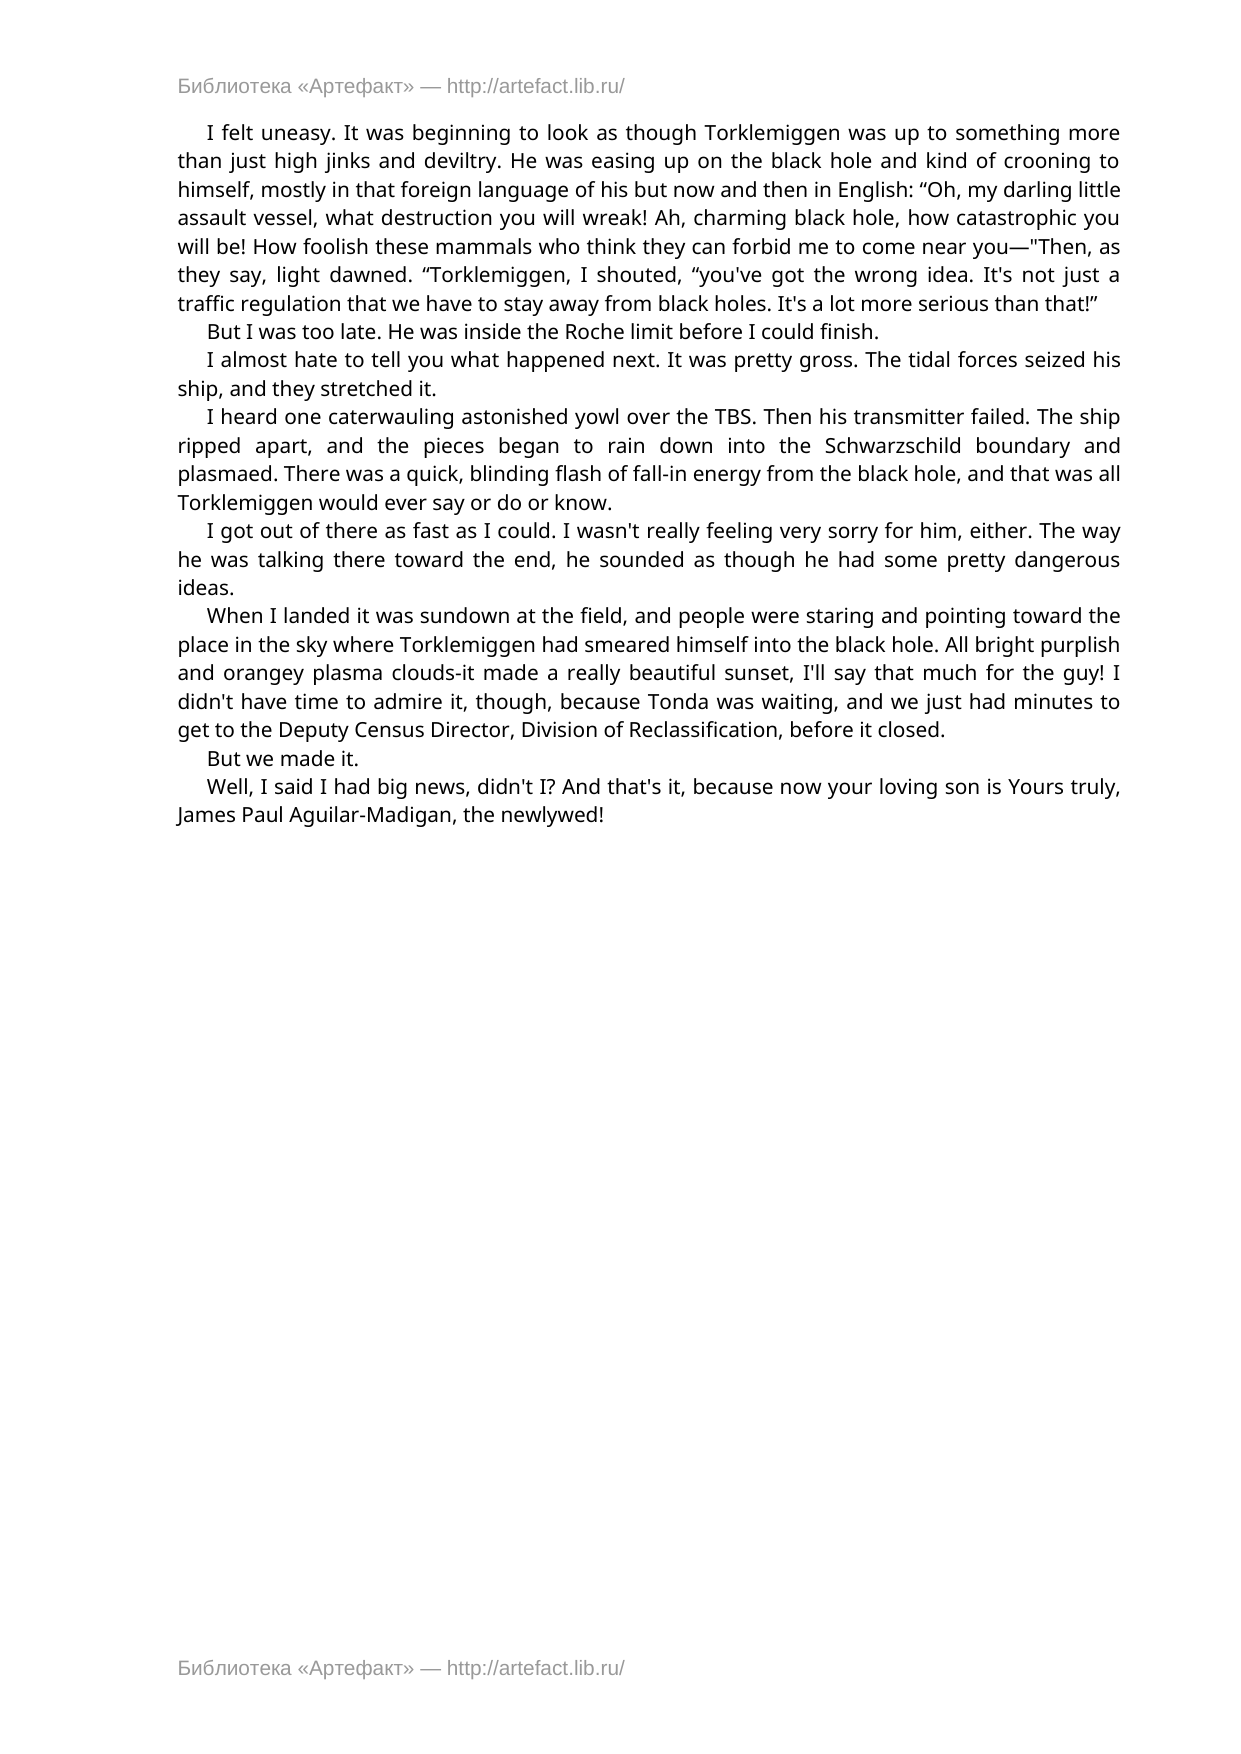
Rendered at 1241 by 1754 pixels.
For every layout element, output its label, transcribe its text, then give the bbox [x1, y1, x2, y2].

text I felt uneasy. It was beginning to look as though Torklemiggen was up to something more than just high jinks and deviltry. He was easing up on the black hole and kind of crooning to himself, mostly in that foreign language of his but now and then in English: “Oh, my darling little assault vessel, what destruction you will wreak! Ah, charming black hole, how catastrophic you will be! How foolish these mammals who think they can forbid me to come near you—"Then, as they say, light dawned. “Torklemiggen, I shouted, “you've got the wrong idea. It's not just a traffic regulation that we have to stay away from black holes. It's a lot more serious than that!” [177, 118, 1122, 317]
text When I landed it was sundown at the field, and people were staring and pointing toward the place in the sky where Torklemiggen had smeared himself into the black hole. All bright purplish and orangey plasma clouds-it made a really beautiful sunset, I'll say that much for the guy! I didn't have time to admire it, though, because Tonda was waiting, and we just had minutes to get to the Deputy Census Director, Division of Reclassification, before it closed. [177, 602, 1122, 744]
text I got out of there as fast as I could. I wasn't really feeling very sorry for him, either. The way he was talking there toward the end, he sounded as though he had some pretty dangerous ideas. [177, 516, 1122, 602]
text But I was too late. He was inside the Roche limit before I could finish. [177, 317, 1122, 346]
text Well, I said I had big news, didn't I? And that's it, because now your loving son is Yours truly, James Paul Aguilar-Madigan, the newlywed! [177, 772, 1122, 829]
text I almost hate to tell you what happened next. It was pretty gross. The tidal forces seized his ship, and they stretched it. [177, 346, 1122, 402]
text I heard one caterwauling astonished yowl over the TBS. Then his transmitter failed. The ship ripped apart, and the pieces began to rain down into the Schwarzschild boundary and plasmaed. There was a quick, blinding flash of fall-in energy from the black hole, and that was all Torklemiggen would ever say or do or know. [177, 402, 1122, 516]
text But we made it. [177, 744, 1122, 772]
